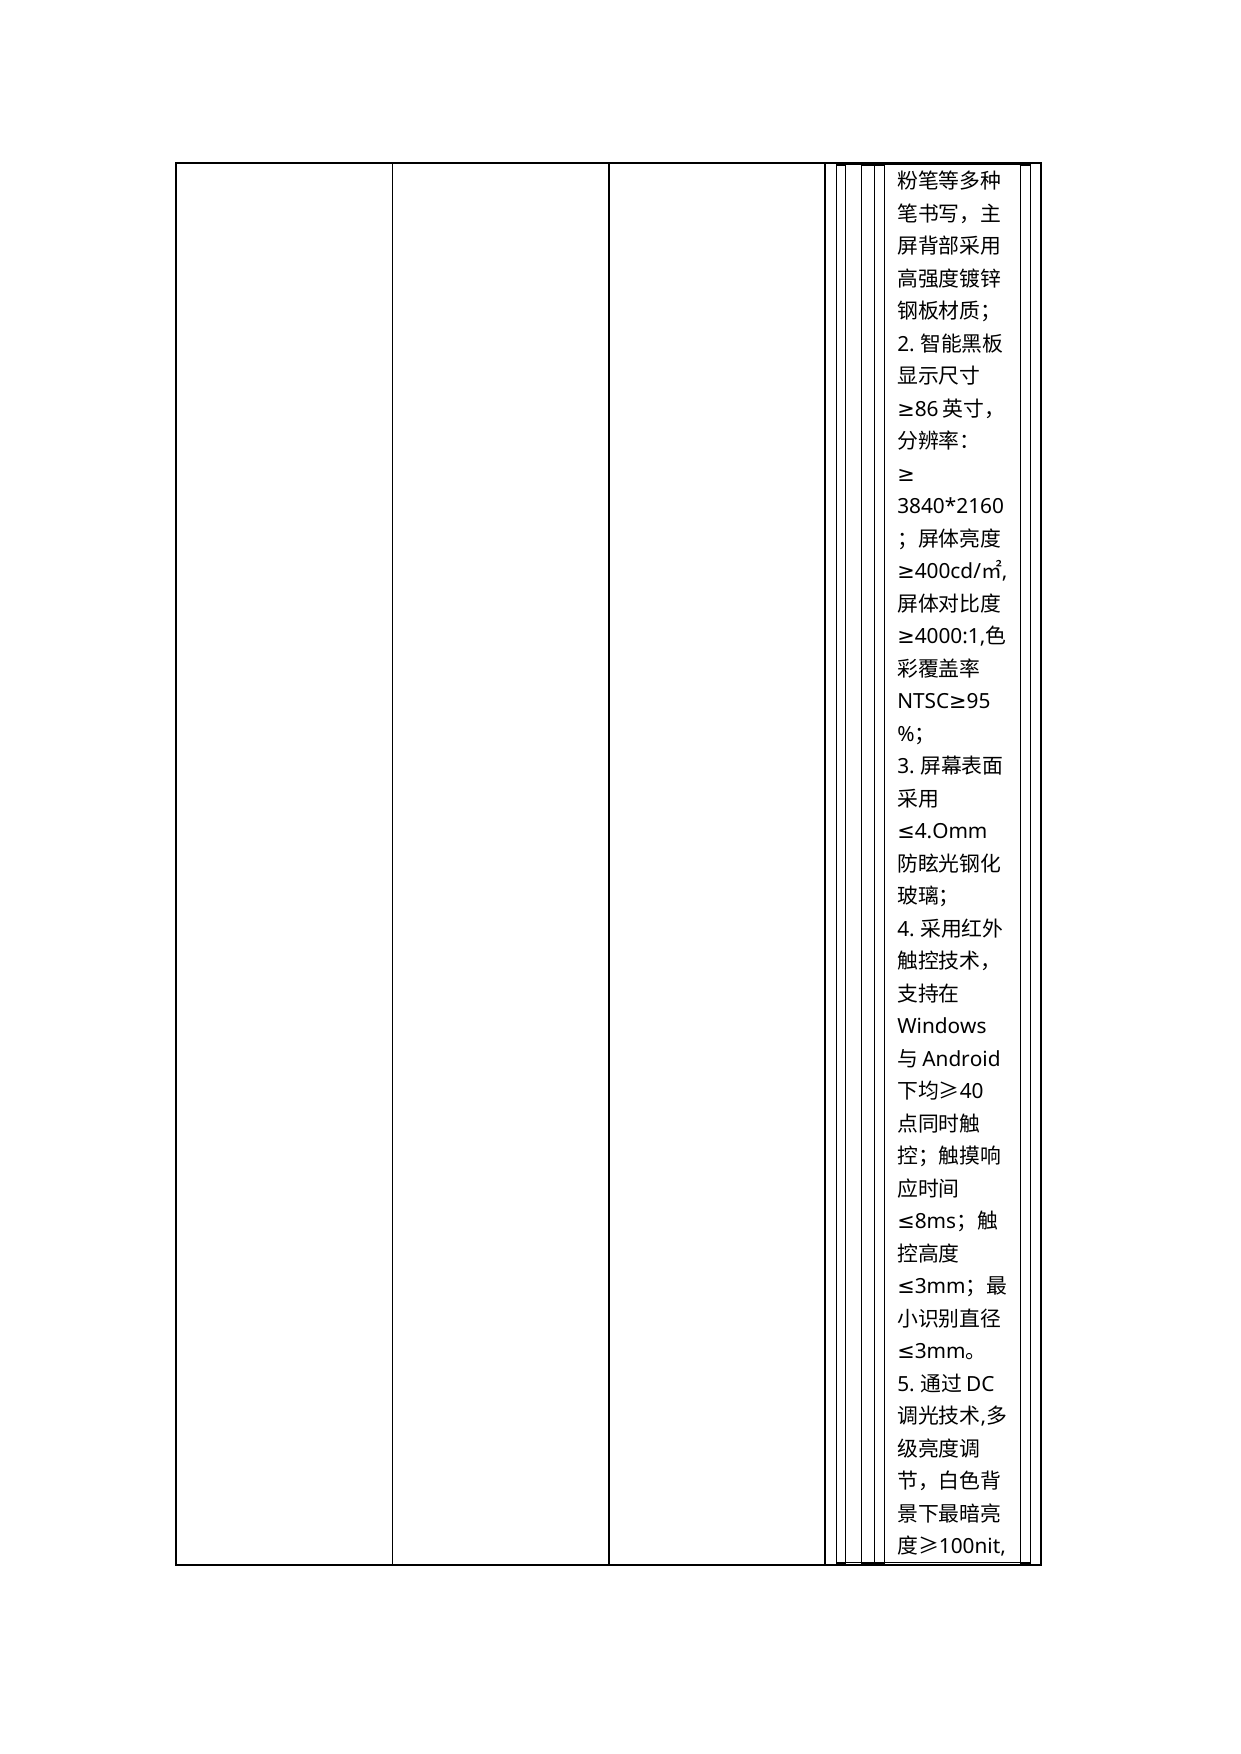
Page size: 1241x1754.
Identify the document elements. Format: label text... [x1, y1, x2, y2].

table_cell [610, 164, 824, 1564]
table_cell [846, 165, 861, 1562]
table_cell [1031, 164, 1040, 1564]
table_cell [837, 166, 845, 1562]
table_cell [177, 164, 392, 1564]
table_cell [826, 164, 836, 1564]
table_cell 1 [393, 164, 608, 1564]
table_cell [875, 166, 884, 1562]
table_cell [1021, 166, 1030, 1562]
table_cell [862, 166, 874, 1562]
table_cell [885, 165, 1020, 1562]
